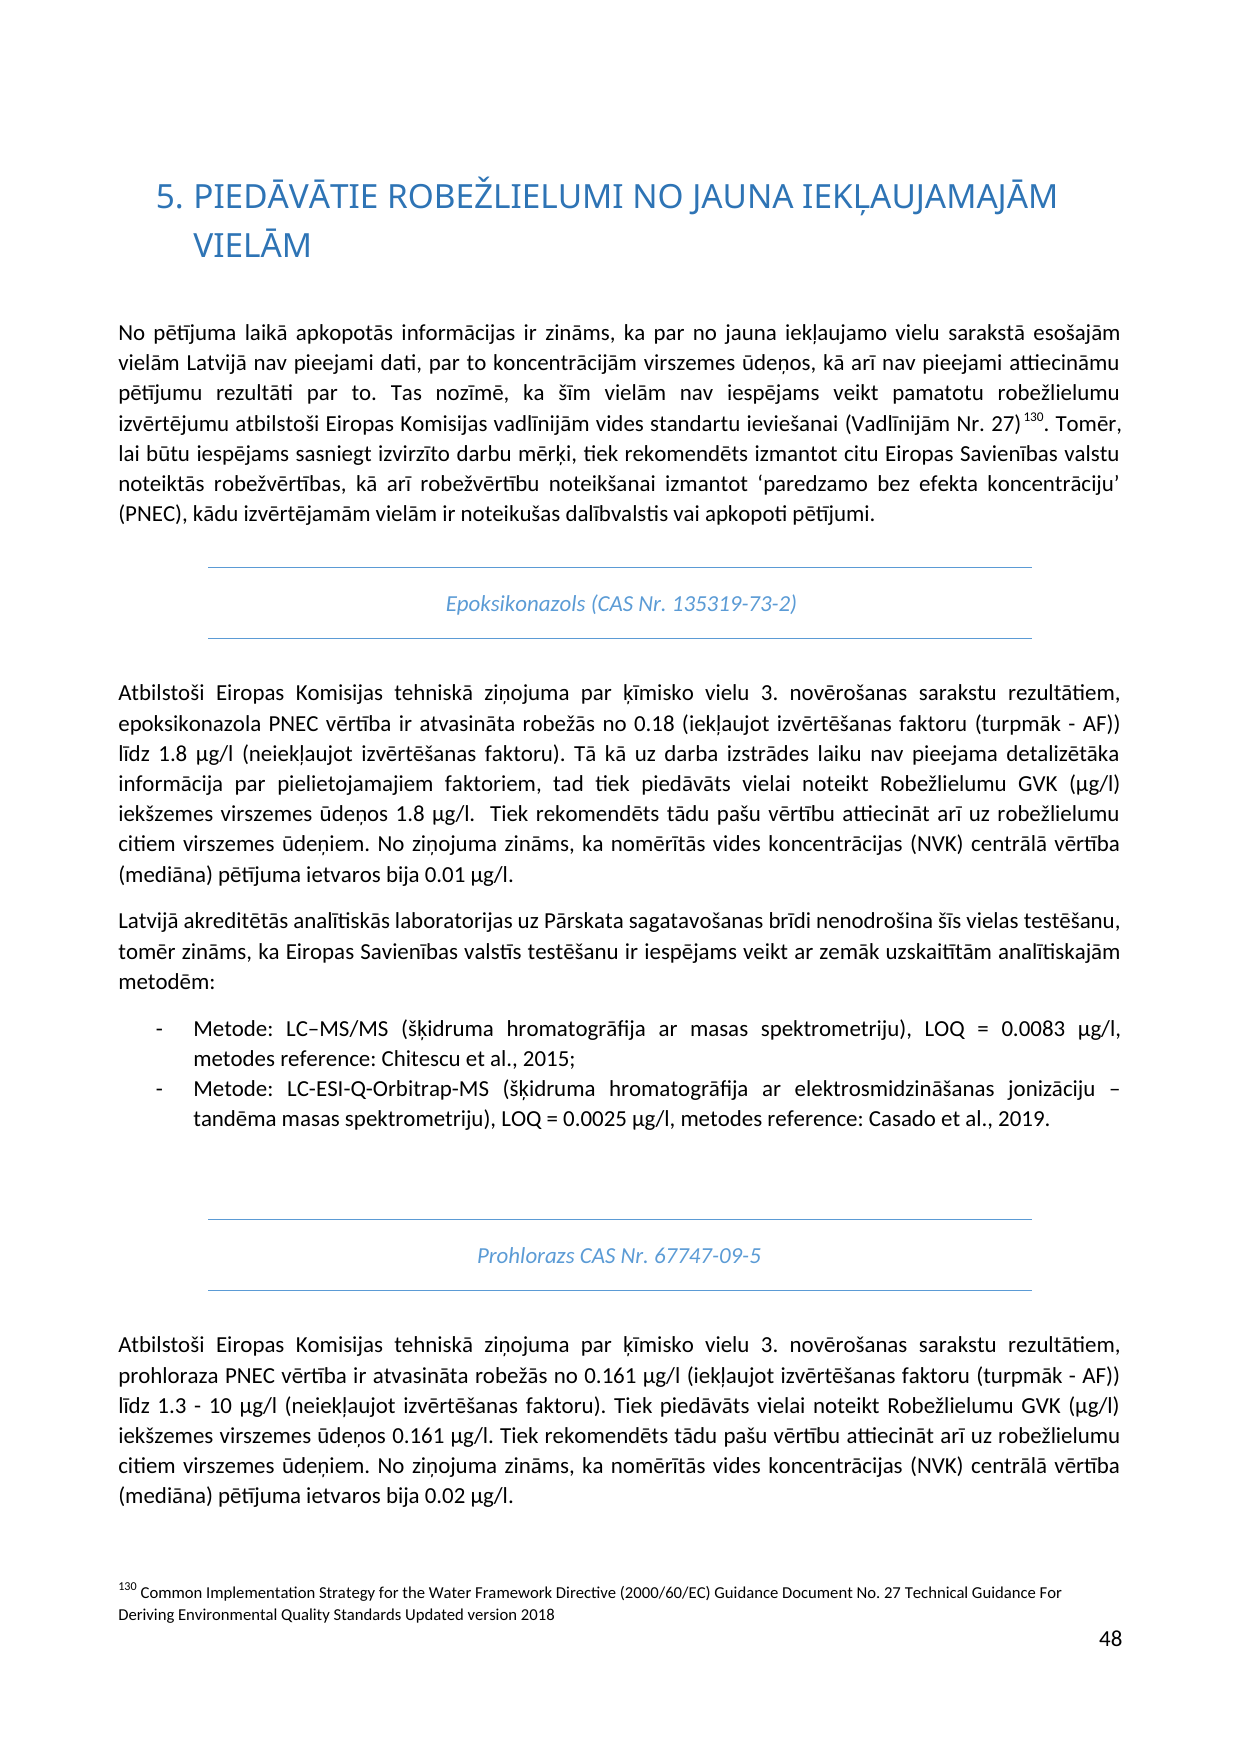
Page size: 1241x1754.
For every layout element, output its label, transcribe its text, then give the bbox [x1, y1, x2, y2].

text Prohlorazs CAS Nr. 67747-09-5 [208, 1220, 1032, 1290]
text Epoksikonazols (CAS Nr. 135319-73-2) [208, 568, 1032, 638]
text Latvijā akreditētās analītiskās laboratorijas uz Pārskata sagatavošanas brīdi nenodrošina šīs vielas testēšanu, tomēr zināms, ka Eiropas Savienības valstīs testēšanu ir iespējams veikt ar zemāk uzskaitītām analītiskajām metodēm: [118, 907, 1122, 995]
text No pētījuma laikā apkopotās informācijas ir zināms, ka par no jauna iekļaujamo vielu sarakstā esošajām vielām Latvijā nav pieejami dati, par to koncentrācijām virszemes ūdeņos, kā arī nav pieejami attiecināmu pētījumu rezultāti par to. Tas nozīmē, ka šīm vielām nav iespējams veikt pamatotu robežlielumu izvērtējumu atbilstoši Eiropas Komisijas vadlīnijām vides standartu ieviešanai (Vadlīnijām Nr. 27). Tomēr, lai būtu iespējams sasniegt izvirzīto darbu mērķi, tiek rekomendēts izmantot citu Eiropas Savienības valstu noteiktās robežvērtības, kā arī robežvērtību noteikšanai izmantot ‘paredzamo bez efekta koncentrāciju’ (PNEC), kādu izvērtējamām vielām ir noteikušas dalībvalstis vai apkopoti pētījumi. [118, 318, 1122, 527]
list Metode: LC-ESI-Q-Orbitrap-MS (šķidruma hromatogrāfija ar elektrosmidzināšanas jonizāciju – tandēma masas spektrometriju), LOQ = 0.0025 µg/l, metodes reference: Casado et al., 2019. [156, 1074, 1122, 1133]
text Atbilstoši Eiropas Komisijas tehniskā ziņojuma par ķīmisko vielu 3. novērošanas sarakstu rezultātiem, prohloraza PNEC vērtība ir atvasināta robežās no 0.161 µg/l (iekļaujot izvērtēšanas faktoru (turpmāk - AF)) līdz 1.3 - 10 µg/l (neiekļaujot izvērtēšanas faktoru). Tiek piedāvāts vielai noteikt Robežlielumu GVK (μg/l) iekšzemes virszemes ūdeņos 0.161 µg/l. Tiek rekomendēts tādu pašu vērtību attiecināt arī uz robežlielumu citiem virszemes ūdeņiem. No ziņojuma zināms, ka nomērītās vides koncentrācijas (NVK) centrālā vērtība (mediāna) pētījuma ietvaros bija 0.02 µg/l. [118, 1331, 1122, 1510]
list Metode: LC–MS/MS (šķidruma hromatogrāfija ar masas spektrometriju), LOQ = 0.0083 µg/l, metodes reference: Chitescu et al., 2015; [156, 1014, 1122, 1072]
text Atbilstoši Eiropas Komisijas tehniskā ziņojuma par ķīmisko vielu 3. novērošanas sarakstu rezultātiem, epoksikonazola PNEC vērtība ir atvasināta robežās no 0.18 (iekļaujot izvērtēšanas faktoru (turpmāk - AF)) līdz 1.8 µg/l (neiekļaujot izvērtēšanas faktoru). Tā kā uz darba izstrādes laiku nav pieejama detalizētāka informācija par pielietojamajiem faktoriem, tad tiek piedāvāts vielai noteikt Robežlielumu GVK (μg/l) iekšzemes virszemes ūdeņos 1.8 µg/l. Tiek rekomendēts tādu pašu vērtību attiecināt arī uz robežlielumu citiem virszemes ūdeņiem. No ziņojuma zināms, ka nomērītās vides koncentrācijas (NVK) centrālā vērtība (mediāna) pētījuma ietvaros bija 0.01 µg/l. [118, 678, 1122, 888]
subtitle PIEDĀVĀTIE ROBEŽLIELUMI NO JAUNA IEKĻAUJAMAJĀM VIELĀM [156, 173, 1122, 268]
